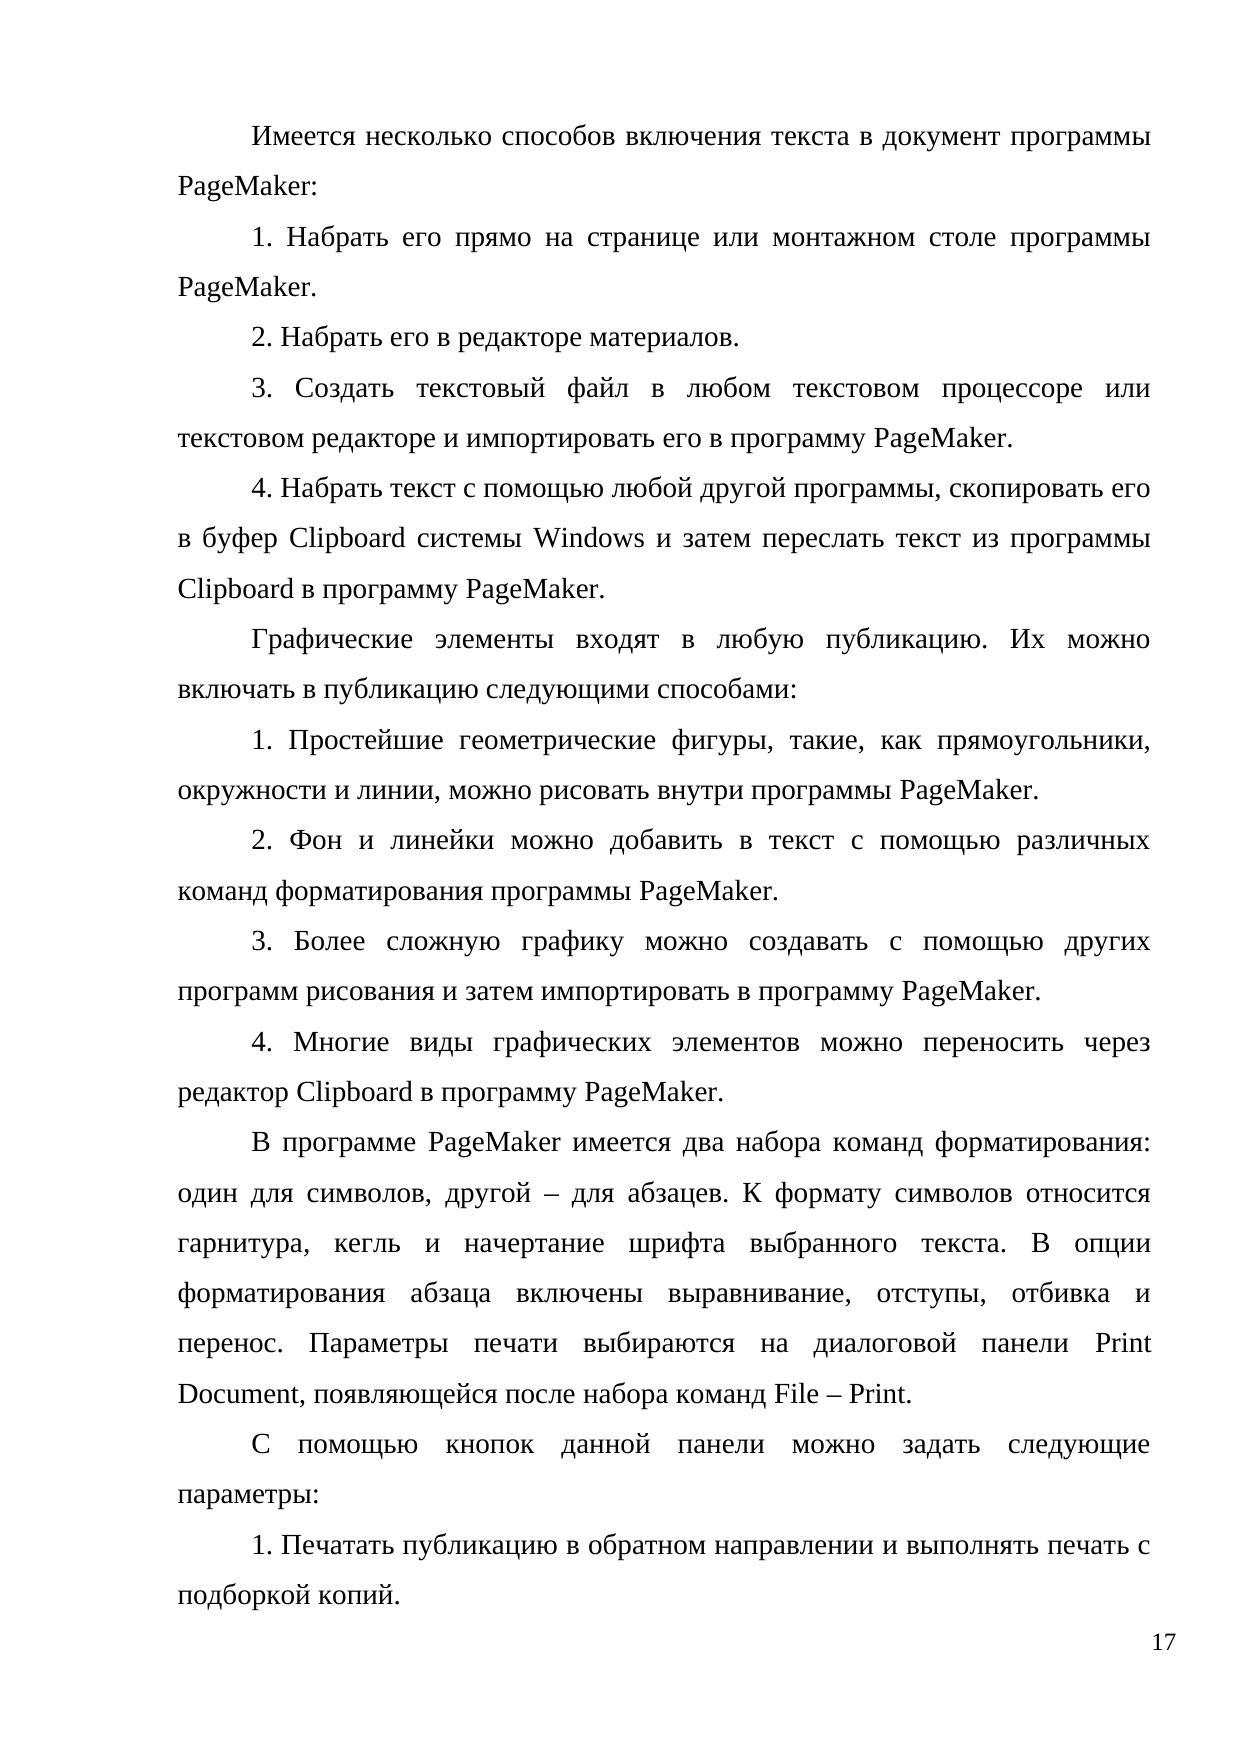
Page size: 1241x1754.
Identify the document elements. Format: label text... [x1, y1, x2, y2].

text Имеется несколько способов включения текста в документ программы PageMaker: [177, 118, 1152, 202]
text 4. Многие виды графических элементов можно переносить через редактор Clipboard в программу PageMaker. [177, 1024, 1152, 1108]
text В программе PageMaker имеется два набора команд форматирования: один для символов, другой – для абзацев. К формату символов относится гарнитура, кегль и начертание шрифта выбранного текста. В опции форматирования абзаца включены выравнивание, отступы, отбивка и перенос. Параметры печати выбираются на диалоговой панели Print Document, появляющейся после набора команд File – Print. [177, 1124, 1152, 1409]
text Графические элементы входят в любую публикацию. Их можно включать в публикацию следующими способами: [177, 621, 1152, 705]
text 2. Фон и линейки можно добавить в текст с помощью различных команд форматирования программы PageMaker. [177, 822, 1152, 906]
text 1. Простейшие геометрические фигуры, такие, как прямоугольники, окружности и линии, можно рисовать внутри программы PageMaker. [177, 722, 1152, 806]
text 4. Набрать текст с помощью любой другой программы, скопировать его в буфер Clipboard системы Windows и затем переслать текст из программы Clipboard в программу PageMaker. [177, 470, 1152, 604]
text 3. Создать текстовый файл в любом текстовом процессоре или текстовом редакторе и импортировать его в программу PageMaker. [177, 370, 1152, 453]
text 2. Набрать его в редакторе материалов. [177, 319, 1152, 353]
text 1. Набрать его прямо на странице или монтажном столе программы PageMaker. [177, 219, 1152, 303]
text С помощью кнопок данной панели можно задать следующие параметры: [177, 1426, 1152, 1510]
text 1. Печатать публикацию в обратном направлении и выполнять печать с подборкой копий. [177, 1527, 1152, 1611]
text 3. Более сложную графику можно создавать с помощью других программ рисования и затем импортировать в программу PageMaker. [177, 923, 1152, 1007]
